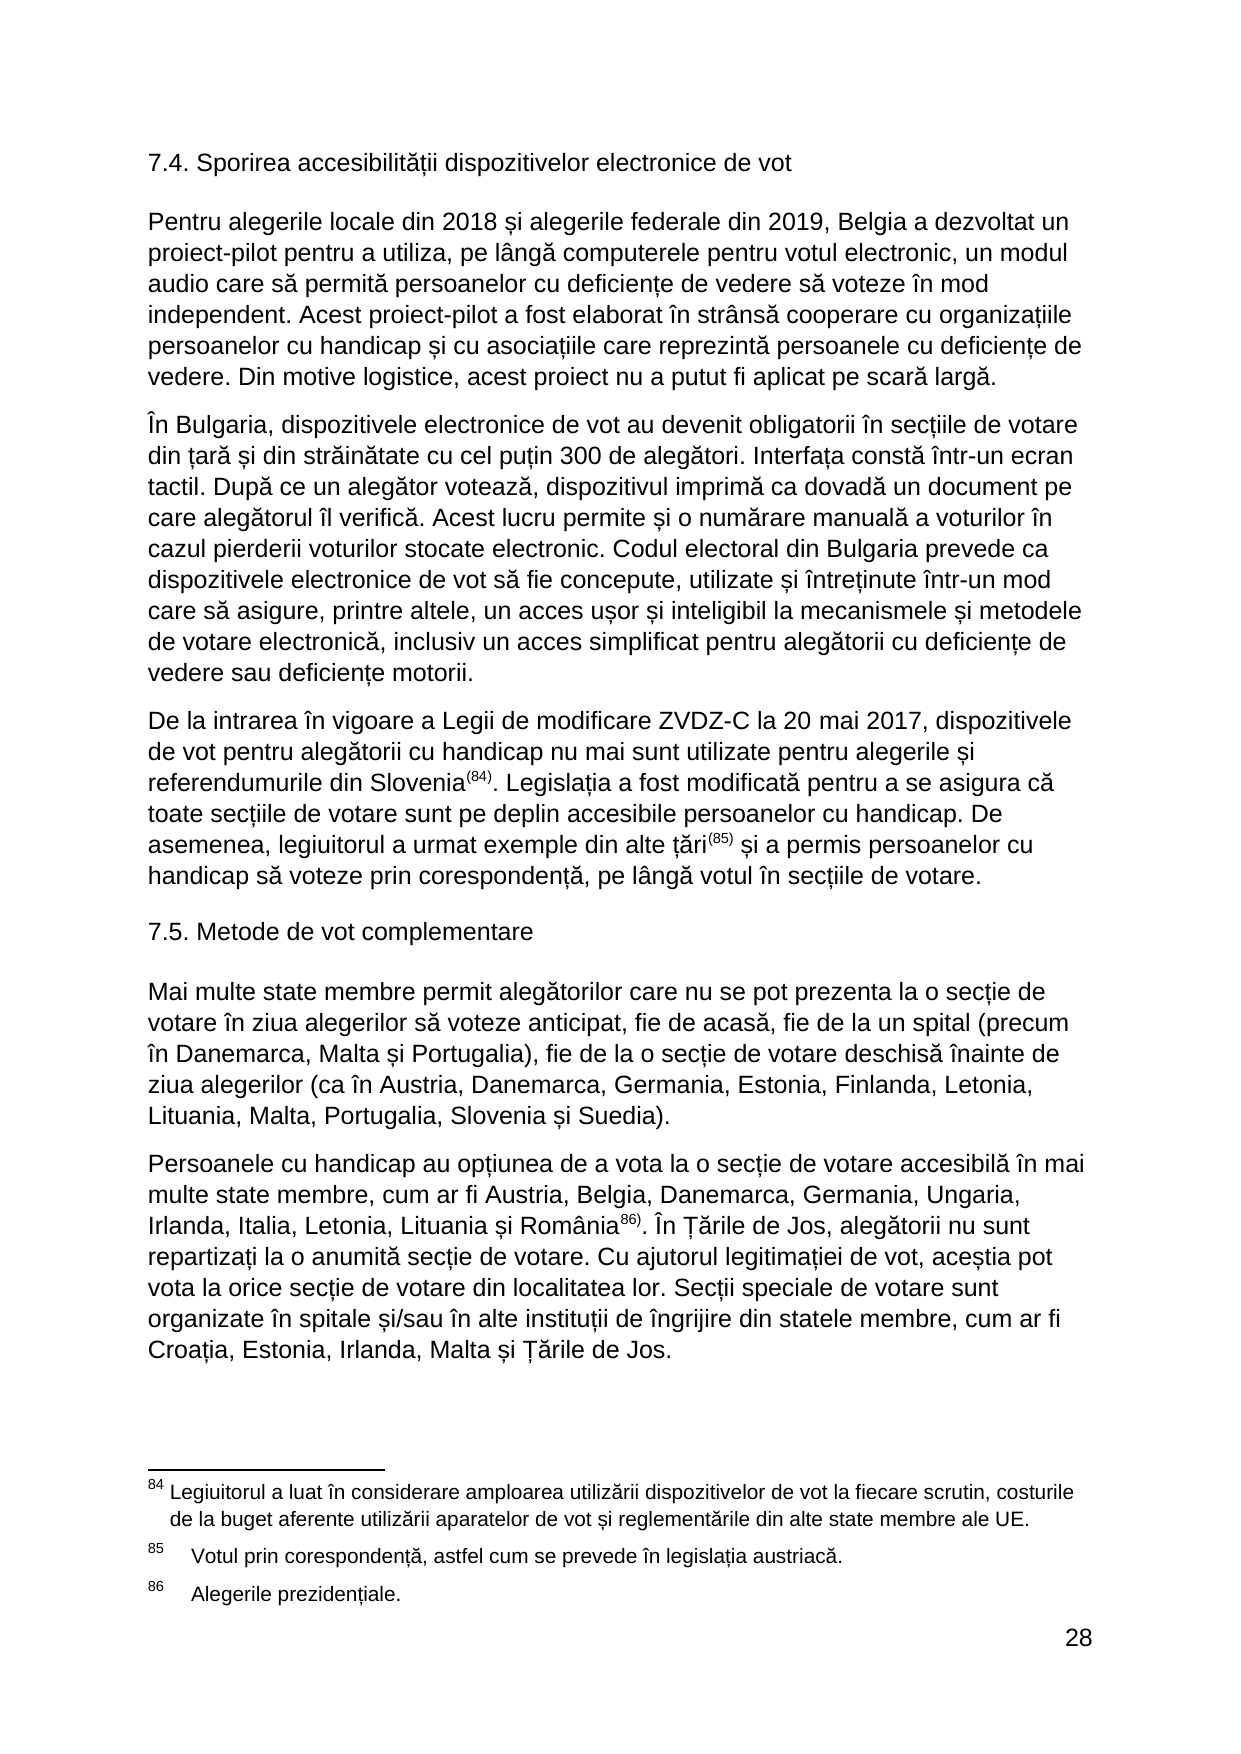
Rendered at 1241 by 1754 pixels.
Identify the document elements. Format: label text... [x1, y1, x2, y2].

text Pentru alegerile locale din 2018 și alegerile federale din 2019, Belgia a dezvoltat un proiect-pilot pentru a utiliza, pe lângă computerele pentru votul electronic, un modul audio care să permită persoanelor cu deficiențe de vedere să voteze în mod independent. Acest proiect-pilot a fost elaborat în strânsă cooperare cu organizațiile persoanelor cu handicap și cu asociațiile care reprezintă persoanele cu deficiențe de vedere. Din motive logistice, acest proiect nu a putut fi aplicat pe scară largă. [148, 207, 1092, 391]
text În Bulgaria, dispozitivele electronice de vot au devenit obligatorii în secțiile de votare din țară și din străinătate cu cel puțin 300 de alegători. Interfața constă într-un ecran tactil. După ce un alegător votează, dispozitivul imprimă ca dovadă un document pe care alegătorul îl verifică. Acest lucru permite și o numărare manuală a voturilor în cazul pierderii voturilor stocate electronic. Codul electoral din Bulgaria prevede ca dispozitivele electronice de vot să fie concepute, utilizate și întreținute într-un mod care să asigure, printre altele, un acces ușor și inteligibil la mecanismele și metodele de votare electronică, inclusiv un acces simplificat pentru alegătorii cu deficiențe de vedere sau deficiențe motorii. [148, 410, 1092, 687]
subtitle 7.4. Sporirea accesibilității dispozitivelor electronice de vot [148, 148, 1092, 176]
text Mai multe state membre permit alegătorilor care nu se pot prezenta la o secție de votare în ziua alegerilor să voteze anticipat, fie de acasă, fie de la un spital (precum în Danemarca, Malta și Portugalia), fie de la o secție de votare deschisă înainte de ziua alegerilor (ca în Austria, Danemarca, Germania, Estonia, Finlanda, Letonia, Lituania, Malta, Portugalia, Slovenia și Suedia). [148, 977, 1092, 1130]
text Persoanele cu handicap au opțiunea de a vota la o secție de votare accesibilă în mai multe state membre, cum ar fi Austria, Belgia, Danemarca, Germania, Ungaria, Irlanda, Italia, Letonia, Lituania și România). În Țările de Jos, alegătorii nu sunt repartizați la o anumită secție de votare. Cu ajutorul legitimației de vot, aceștia pot vota la orice secție de votare din localitatea lor. Secții speciale de votare sunt organizate în spitale și/sau în alte instituții de îngrijire din statele membre, cum ar fi Croația, Estonia, Irlanda, Malta și Țările de Jos. [148, 1149, 1092, 1364]
subtitle 7.5. Metode de vot complementare [148, 917, 1092, 946]
text De la intrarea în vigoare a Legii de modificare ZVDZ-C la 20 mai 2017, dispozitivele de vot pentru alegătorii cu handicap nu mai sunt utilizate pentru alegerile și referendumurile din Slovenia(). Legislația a fost modificată pentru a se asigura că toate secțiile de votare sunt pe deplin accesibile persoanelor cu handicap. De asemenea, legiuitorul a urmat exemple din alte țări() și a permis persoanelor cu handicap să voteze prin corespondență, pe lângă votul în secțiile de votare. [148, 706, 1092, 890]
